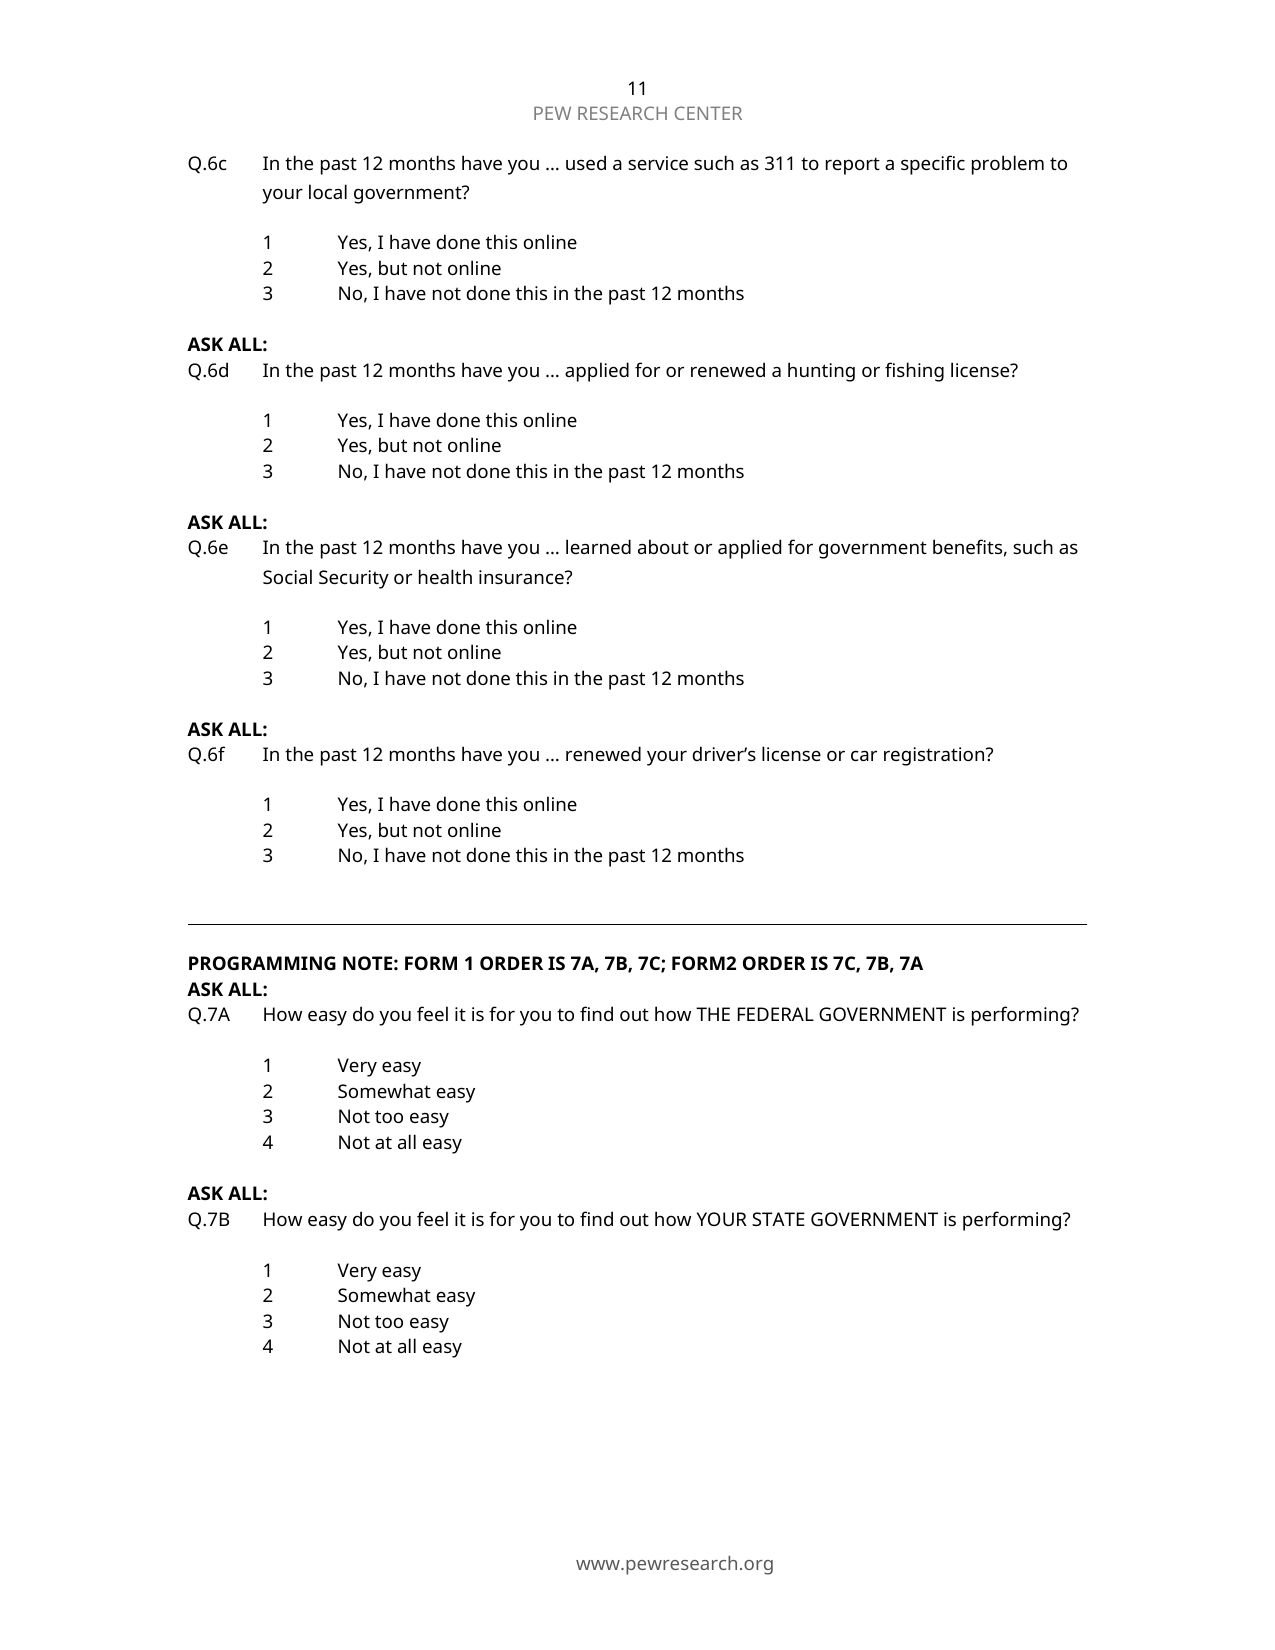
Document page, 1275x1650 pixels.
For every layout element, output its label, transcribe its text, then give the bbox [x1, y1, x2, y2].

text ASK ALL: [187, 716, 1087, 742]
text PROGRAMMING NOTE: FORM 1 ORDER IS 7A, 7B, 7C; FORM2 ORDER IS 7C, 7B, 7A [187, 951, 1087, 976]
text ASK ALL: [187, 331, 1087, 357]
text 3 No, I have not done this in the past 12 months [187, 280, 1087, 306]
text Q.6e In the past 12 months have you … learned about or applied for government benefits, such as Social Security or health insurance? [187, 535, 1087, 589]
text ASK ALL: [187, 976, 1087, 1002]
text 3 Not too easy [187, 1308, 1087, 1333]
text Q.7A How easy do you feel it is for you to find out how THE FEDERAL GOVERNMENT is performing? [187, 1002, 1087, 1027]
text 1 Very easy [187, 1053, 1087, 1078]
text Q.6c In the past 12 months have you … used a service such as 311 to report a specific problem to your local government? [187, 150, 1087, 205]
text 1 Yes, I have done this online [187, 614, 1087, 639]
text ASK ALL: [187, 509, 1087, 535]
text 3 No, I have not done this in the past 12 months [187, 458, 1087, 484]
text 2 Yes, but not online [187, 433, 1087, 458]
text 2 Somewhat easy [187, 1282, 1087, 1308]
text Q.7B How easy do you feel it is for you to find out how YOUR STATE GOVERNMENT is performing? [187, 1206, 1087, 1231]
text 2 Somewhat easy [187, 1078, 1087, 1104]
text 1 Yes, I have done this online [187, 792, 1087, 817]
text Q.6d In the past 12 months have you … applied for or renewed a hunting or fishing license? [187, 357, 1087, 382]
text 4 Not at all easy [187, 1129, 1087, 1155]
text 4 Not at all easy [187, 1333, 1087, 1359]
text 3 No, I have not done this in the past 12 months [187, 843, 1087, 868]
text 2 Yes, but not online [187, 255, 1087, 280]
text 3 Not too easy [187, 1104, 1087, 1129]
text 3 No, I have not done this in the past 12 months [187, 665, 1087, 691]
text ASK ALL: [187, 1180, 1087, 1206]
text 2 Yes, but not online [187, 817, 1087, 843]
text 1 Yes, I have done this online [187, 229, 1087, 255]
text 1 Very easy [187, 1257, 1087, 1282]
text Q.6f In the past 12 months have you … renewed your driver’s license or car registration? [187, 742, 1087, 767]
text 1 Yes, I have done this online [187, 407, 1087, 433]
text 2 Yes, but not online [187, 639, 1087, 665]
